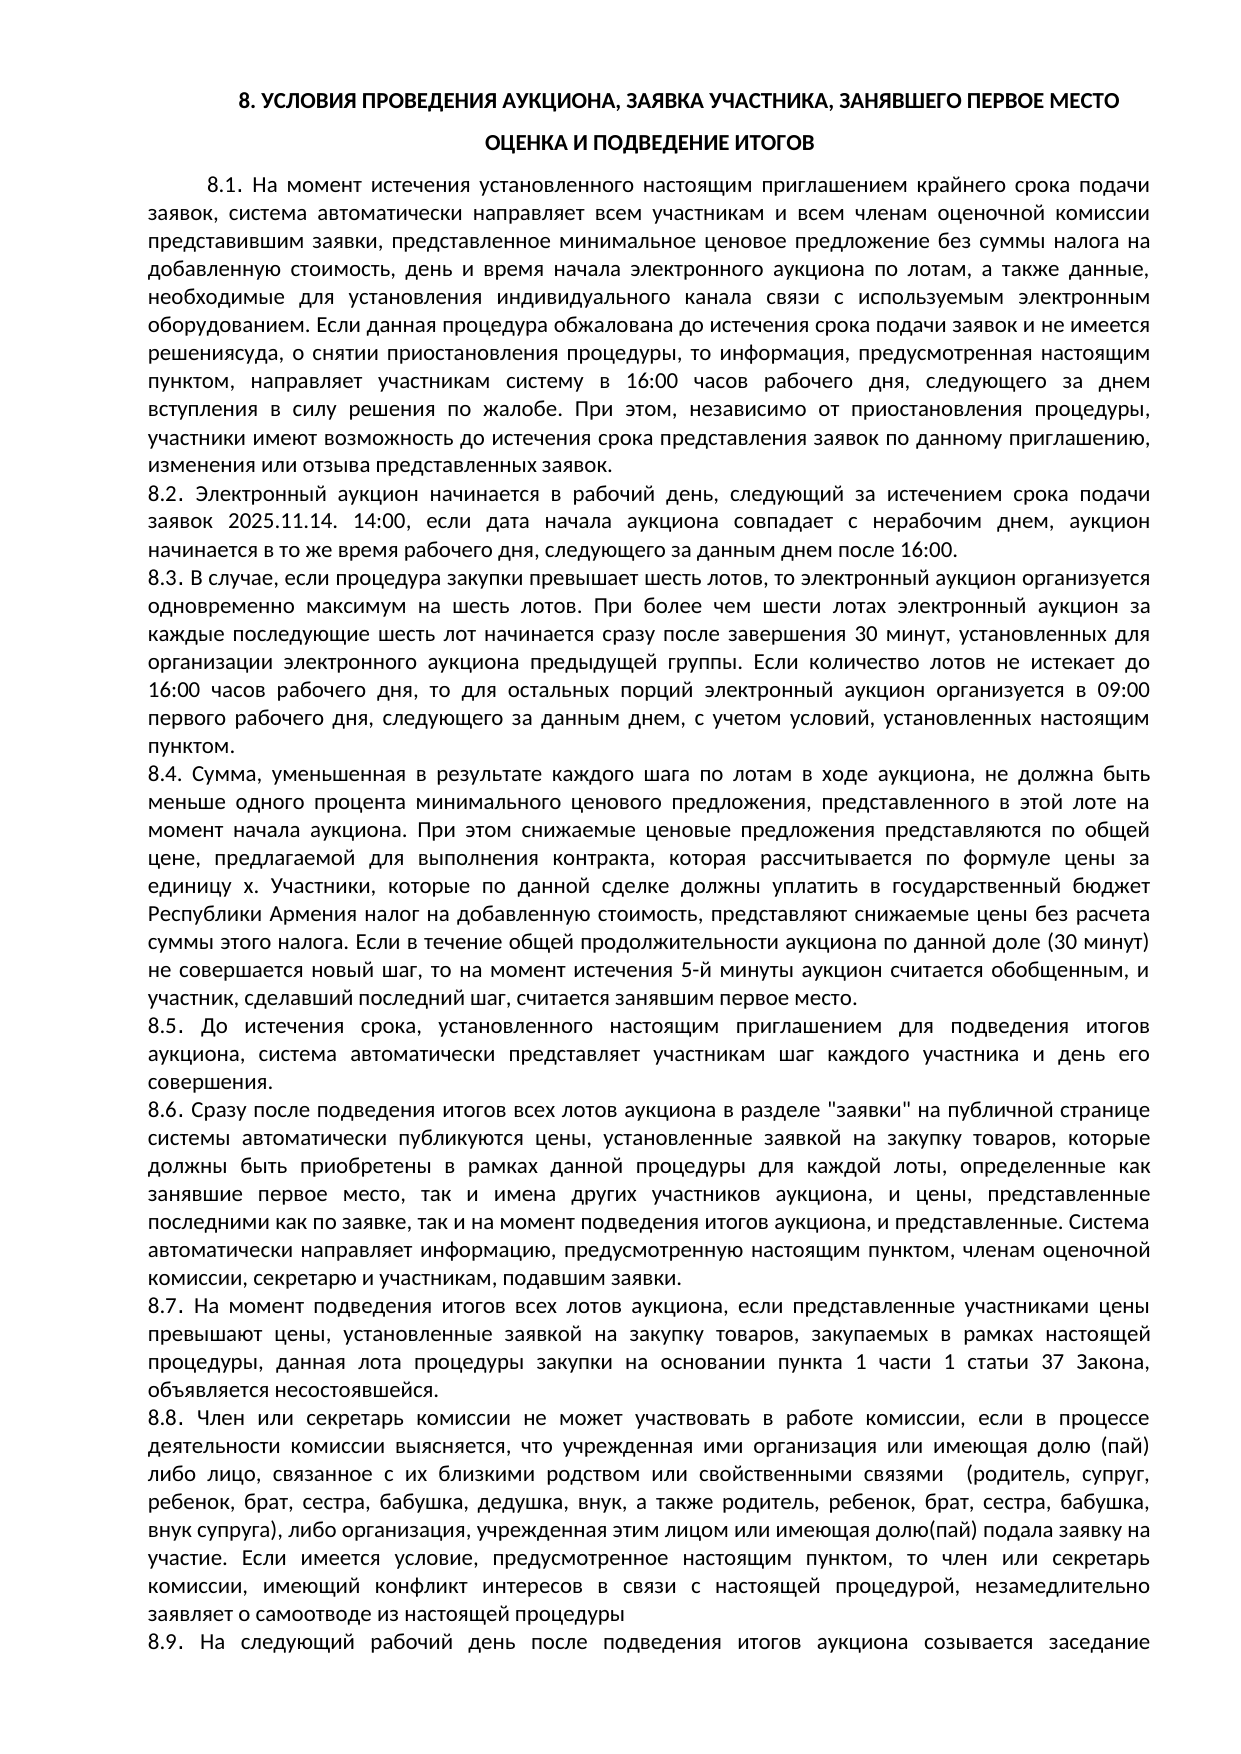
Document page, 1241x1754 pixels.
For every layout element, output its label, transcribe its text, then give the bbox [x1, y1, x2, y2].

text 8.8․ Член или секретарь комиссии не может участвовать в работе комиссии, если в процессе деятельности комиссии выясняется, что учрежденная ими организация или имеющая долю (пай) либо лицо, связанное с их близкими родством или свойственными связями (родитель, супруг, ребенок, брат, сестра, бабушка, дедушка, внук, а также родитель, ребенок, брат, сестра, бабушка, внук супруга), либо организация, учрежденная этим лицом или имеющая долю(пай) подала заявку на участие. Если имеется условие, предусмотренное настоящим пунктом, то член или секретарь комиссии, имеющий конфликт интересов в связи с настоящей процедурой, незамедлительно заявляет о самоотводе из настоящей процедуры [148, 1403, 1152, 1627]
text 8. УСЛОВИЯ ПРОВЕДЕНИЯ АУКЦИОНА, ЗАЯВКА УЧАСТНИКА, ЗАНЯВШЕГО ПЕРВОЕ МЕСТО ОЦЕНКА И ПОДВЕДЕНИЕ ИТОГОВ [148, 86, 1152, 156]
text 8.3․ В случае, если процедура закупки превышает шесть лотов, то электронный аукцион организуется одновременно максимум на шесть лотов. При более чем шести лотах электронный аукцион за каждые последующие шесть лот начинается сразу после завершения 30 минут, установленных для организации электронного аукциона предыдущей группы. Если количество лотов не истекает до 16:00 часов рабочего дня, то для остальных порций электронный аукцион организуется в 09:00 первого рабочего дня, следующего за данным днем, с учетом условий, установленных настоящим пунктом. [148, 563, 1152, 759]
text 8.4. Сумма, уменьшенная в результате каждого шага по лотам в ходе аукциона, не должна быть меньше одного процента минимального ценового предложения, представленного в этой лоте на момент начала аукциона. При этом снижаемые ценовые предложения представляются по общей цене, предлагаемой для выполнения контракта, которая рассчитывается по формуле цены за единицу x. Участники, которые по данной сделке должны уплатить в государственный бюджет Республики Армения налог на добавленную стоимость, представляют снижаемые цены без расчета суммы этого налога. Если в течение общей продолжительности аукциона по данной доле (30 минут) не совершается новый шаг, то на момент истечения 5-й минуты аукцион считается обобщенным, и участник, сделавший последний шаг, считается занявшим первое место. [148, 759, 1152, 1011]
text 8.6․ Сразу после подведения итогов всех лотов аукциона в разделе "заявки" на публичной странице системы автоматически публикуются цены, установленные заявкой на закупку товаров, которые должны быть приобретены в рамках данной процедуры для каждой лоты, определенные как занявшие первое место, так и имена других участников аукциона, и цены, представленные последними как по заявке, так и на момент подведения итогов аукциона, и представленные. Система автоматически направляет информацию, предусмотренную настоящим пунктом, членам оценочной комиссии, секретарю и участникам, подавшим заявки. [148, 1095, 1152, 1291]
text 8.1․ На момент истечения установленного настоящим приглашением крайнего срока подачи заявок, система автоматически направляет всем участникам и всем членам оценочной комиссии представившим заявки, представленное минимальное ценовое предложение без суммы налога на добавленную стоимость, день и время начала электронного аукциона по лотам, а также данные, необходимые для установления индивидуального канала связи с используемым электронным оборудованием. Если данная процедура обжалована до истечения срока подачи заявок и не имеется решениясуда, о снятии приостановления процедуры, то информация, предусмотренная настоящим пунктом, направляет участникам систему в 16:00 часов рабочего дня, следующего за днем вступления в силу решения по жалобе. При этом, независимо от приостановления процедуры, участники имеют возможность до истечения срока представления заявок по данному приглашению, изменения или отзыва представленных заявок. [148, 170, 1152, 479]
text 8.2․ Электронный аукцион начинается в рабочий день, следующий за истечением срока подачи заявок 2025.11.14. 14:00 , если дата начала аукциона совпадает с нерабочим днем, аукцион начинается в то же время рабочего дня, следующего за данным днем после 16:00. [148, 479, 1152, 563]
text 8.7․ На момент подведения итогов всех лотов аукциона, если представленные участниками цены превышают цены, установленные заявкой на закупку товаров, закупаемых в рамках настоящей процедуры, данная лота процедуры закупки на основании пункта 1 части 1 статьи 37 Закона, объявляется несостоявшейся. [148, 1291, 1152, 1403]
text 8.5․ До истечения срока, установленного настоящим приглашением для подведения итогов аукциона, система автоматически представляет участникам шаг каждого участника и день его совершения. [148, 1011, 1152, 1095]
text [148, 1627, 1152, 1656]
